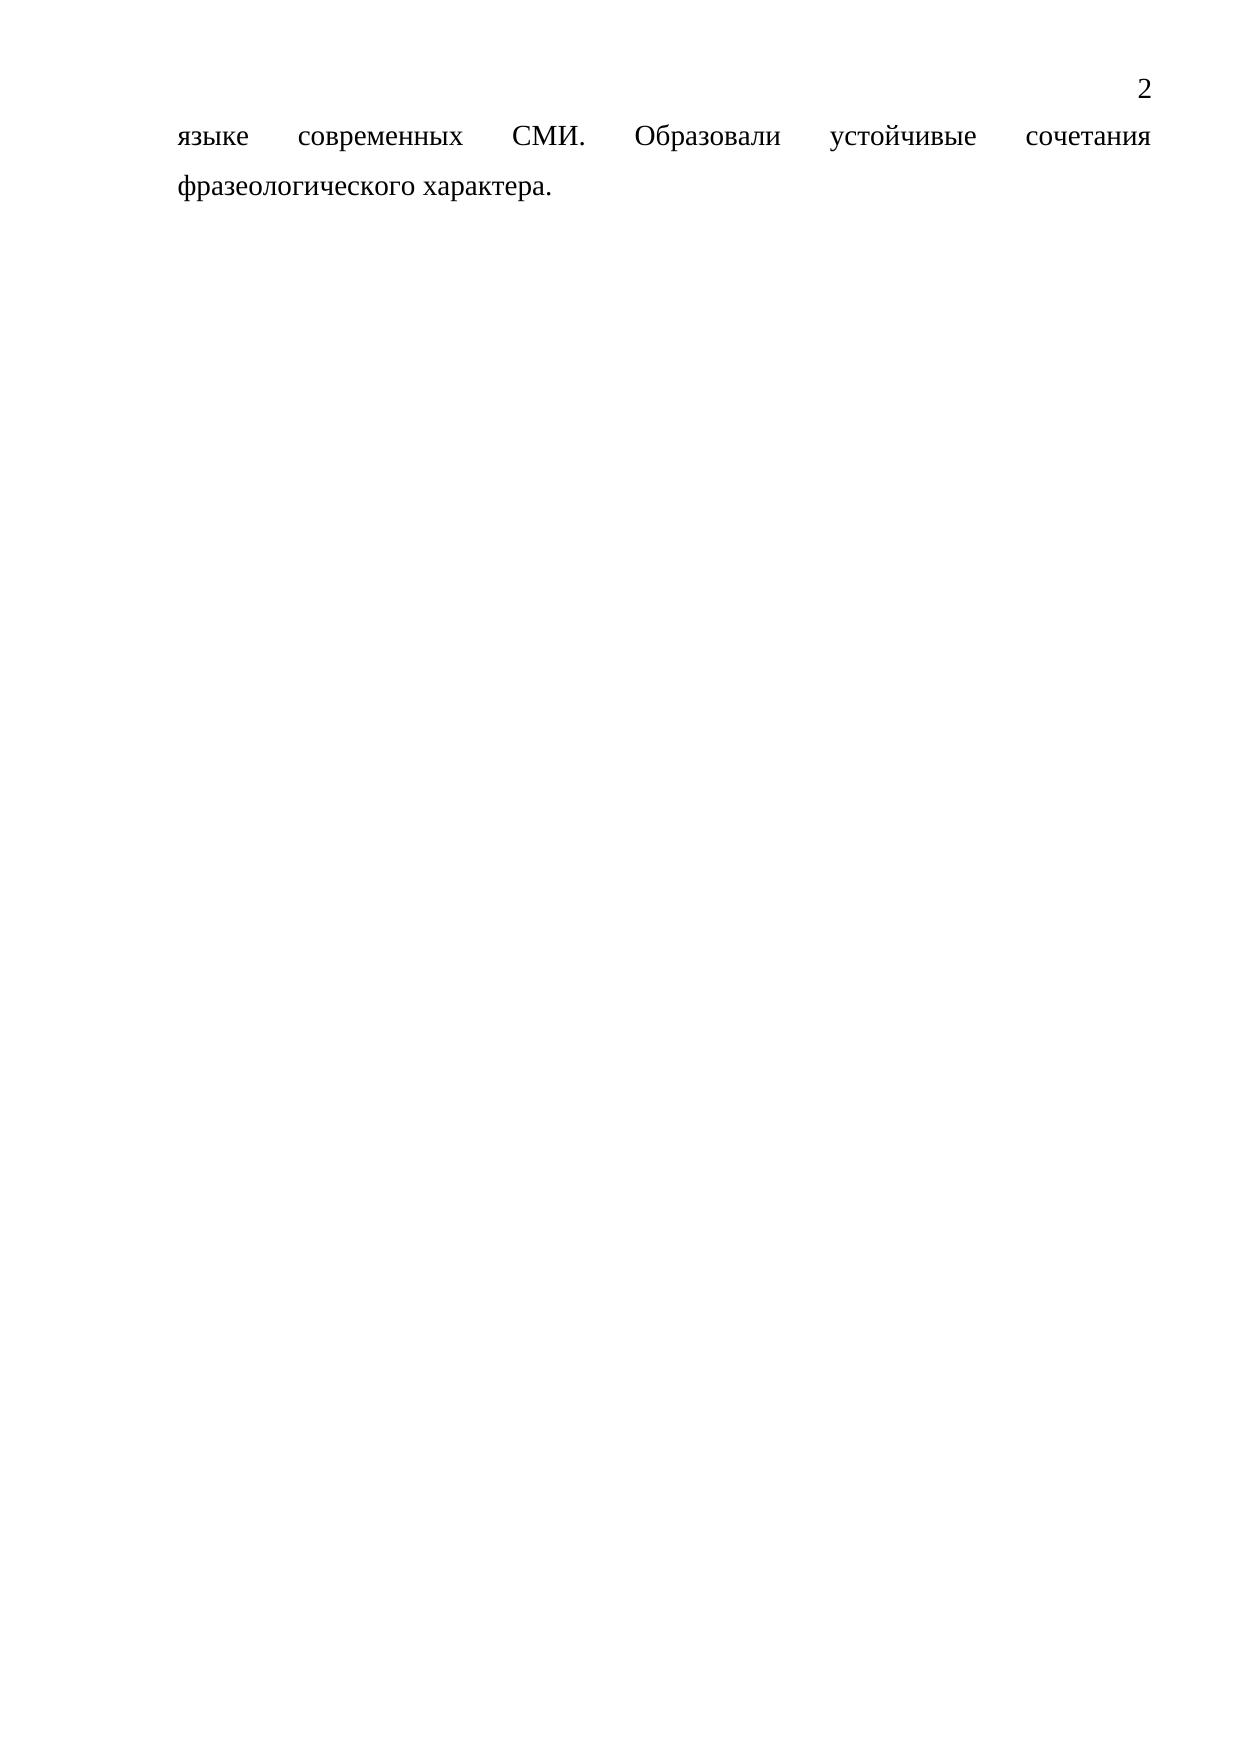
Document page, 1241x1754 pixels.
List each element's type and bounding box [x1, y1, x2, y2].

text [177, 118, 1152, 202]
